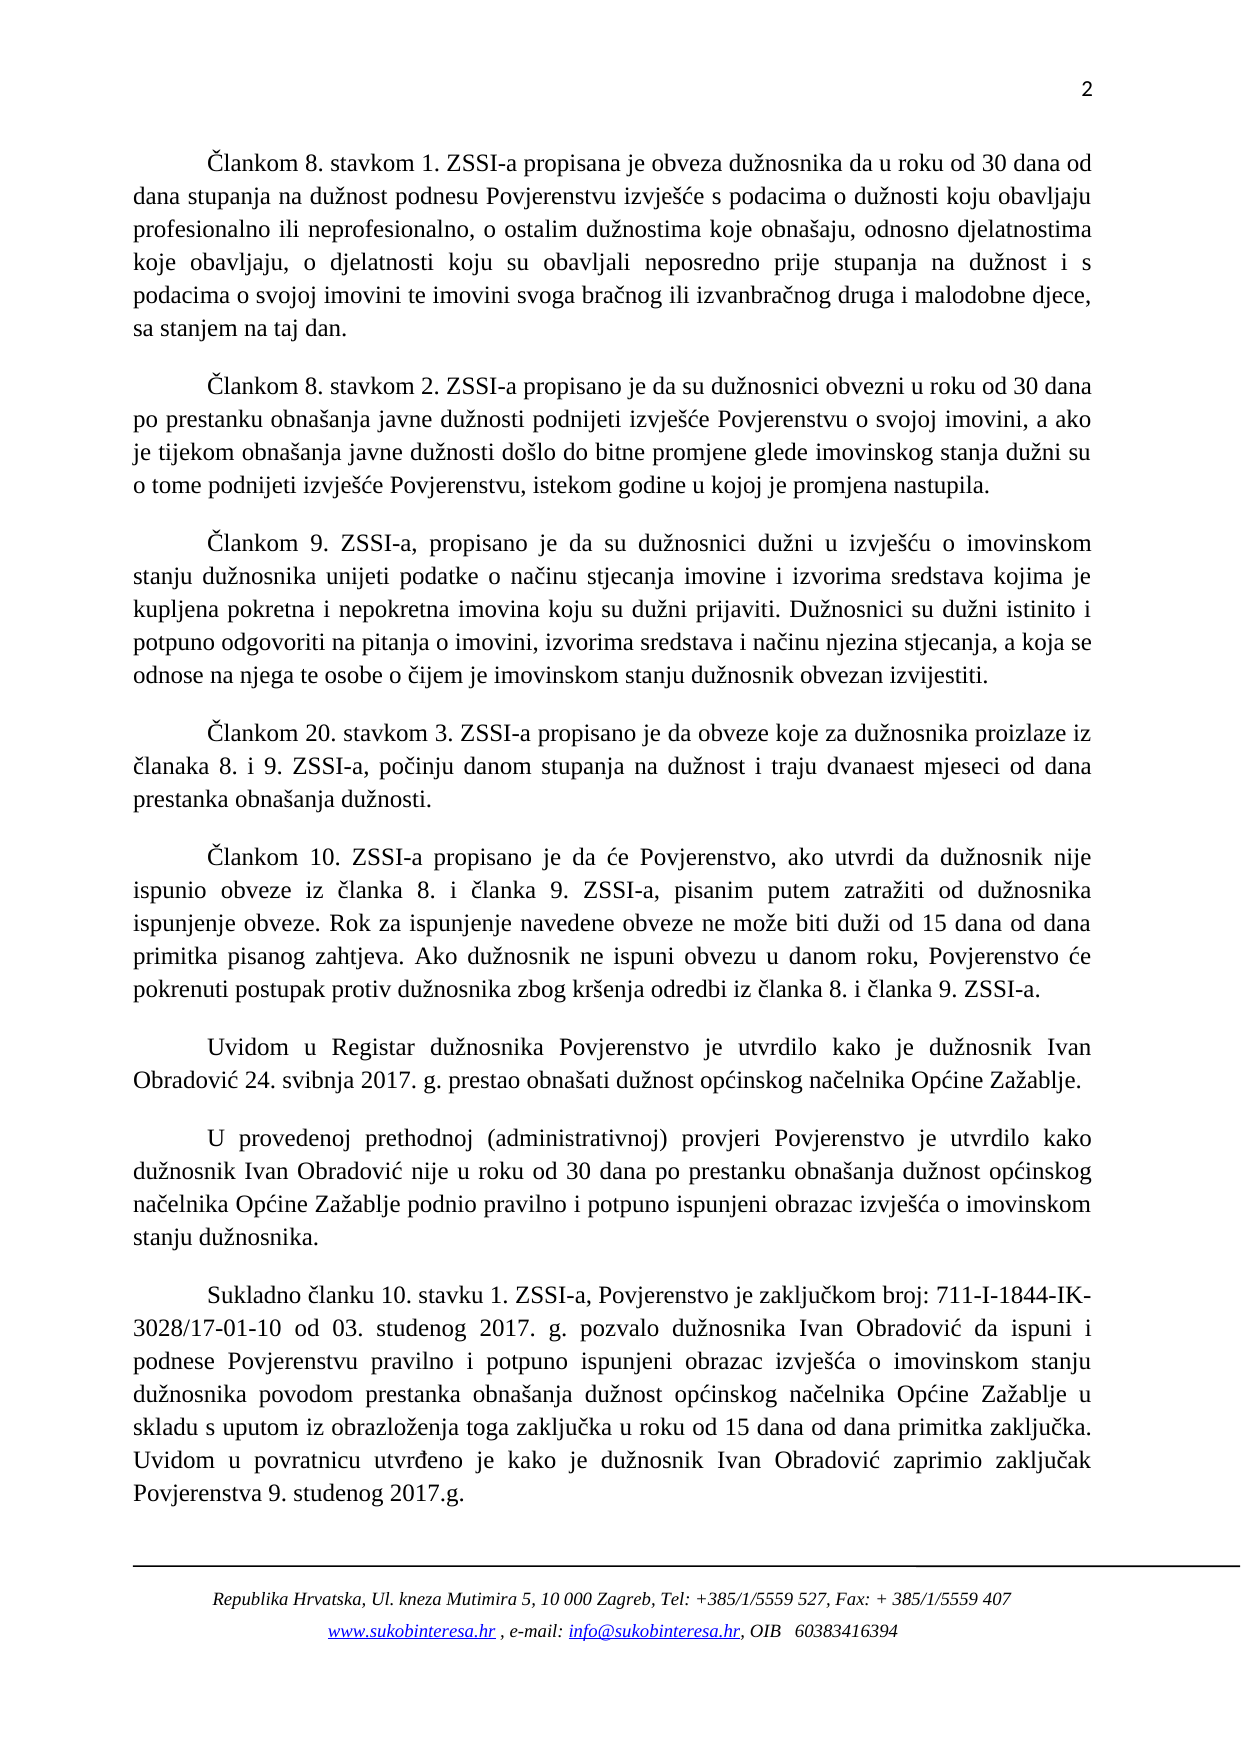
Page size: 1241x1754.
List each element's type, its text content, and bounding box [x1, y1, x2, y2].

text Člankom 8. stavkom 2. ZSSI-a propisano je da su dužnosnici obvezni u roku od 30 dana po prestanku obnašanja javne dužnosti podnijeti izvješće Povjerenstvu o svojoj imovini, a ako je tijekom obnašanja javne dužnosti došlo do bitne promjene glede imovinskog stanja dužni su o tome podnijeti izvješće Povjerenstvu, istekom godine u kojoj je promjena nastupila. [133, 371, 1092, 499]
text Člankom 9. ZSSI-a, propisano je da su dužnosnici dužni u izvješću o imovinskom stanju dužnosnika unijeti podatke o načinu stjecanja imovine i izvorima sredstava kojima je kupljena pokretna i nepokretna imovina koju su dužni prijaviti. Dužnosnici su dužni istinito i potpuno odgovoriti na pitanja o imovini, izvorima sredstava i načinu njezina stjecanja, a koja se odnose na njega te osobe o čijem je imovinskom stanju dužnosnik obvezan izvijestiti. [133, 528, 1092, 689]
text Sukladno članku 10. stavku 1. ZSSI-a, Povjerenstvo je zaključkom broj: 711-I-1844-IK-3028/17-01-10 od 03. studenog 2017. g. pozvalo dužnosnika Ivan Obradović da ispuni i podnese Povjerenstvu pravilno i potpuno ispunjeni obrazac izvješća o imovinskom stanju dužnosnika povodom prestanka obnašanja dužnost općinskog načelnika Općine Zažablje u skladu s uputom iz obrazloženja toga zaključka u roku od 15 dana od dana primitka zaključka. Uvidom u povratnicu utvrđeno je kako je dužnosnik Ivan Obradović zaprimio zaključak Povjerenstva 9. studenog 2017.g. [133, 1280, 1092, 1507]
text Člankom 8. stavkom 1. ZSSI-a propisana je obveza dužnosnika da u roku od 30 dana od dana stupanja na dužnost podnesu Povjerenstvu izvješće s podacima o dužnosti koju obavljaju profesionalno ili neprofesionalno, o ostalim dužnostima koje obnašaju, odnosno djelatnostima koje obavljaju, o djelatnosti koju su obavljali neposredno prije stupanja na dužnost i s podacima o svojoj imovini te imovini svoga bračnog ili izvanbračnog druga i malodobne djece, sa stanjem na taj dan. [133, 148, 1092, 342]
text U provedenoj prethodnoj (administrativnoj) provjeri Povjerenstvo je utvrdilo kako dužnosnik Ivan Obradović nije u roku od 30 dana po prestanku obnašanja dužnost općinskog načelnika Općine Zažablje podnio pravilno i potpuno ispunjeni obrazac izvješća o imovinskom stanju dužnosnika. [133, 1123, 1092, 1251]
text Člankom 20. stavkom 3. ZSSI-a propisano je da obveze koje za dužnosnika proizlaze iz članaka 8. i 9. ZSSI-a, počinju danom stupanja na dužnost i traju dvanaest mjeseci od dana prestanka obnašanja dužnosti. [133, 718, 1092, 813]
text Člankom 10. ZSSI-a propisano je da će Povjerenstvo, ako utvrdi da dužnosnik nije ispunio obveze iz članka 8. i članka 9. ZSSI-a, pisanim putem zatražiti od dužnosnika ispunjenje obveze. Rok za ispunjenje navedene obveze ne može biti duži od 15 dana od dana primitka pisanog zahtjeva. Ako dužnosnik ne ispuni obvezu u danom roku, Povjerenstvo će pokrenuti postupak protiv dužnosnika zbog kršenja odredbi iz članka 8. i članka 9. ZSSI-a. [133, 842, 1092, 1003]
text Uvidom u Registar dužnosnika Povjerenstvo je utvrdilo kako je dužnosnik Ivan Obradović 24. svibnja 2017. g. prestao obnašati dužnost općinskog načelnika Općine Zažablje. [133, 1032, 1092, 1094]
